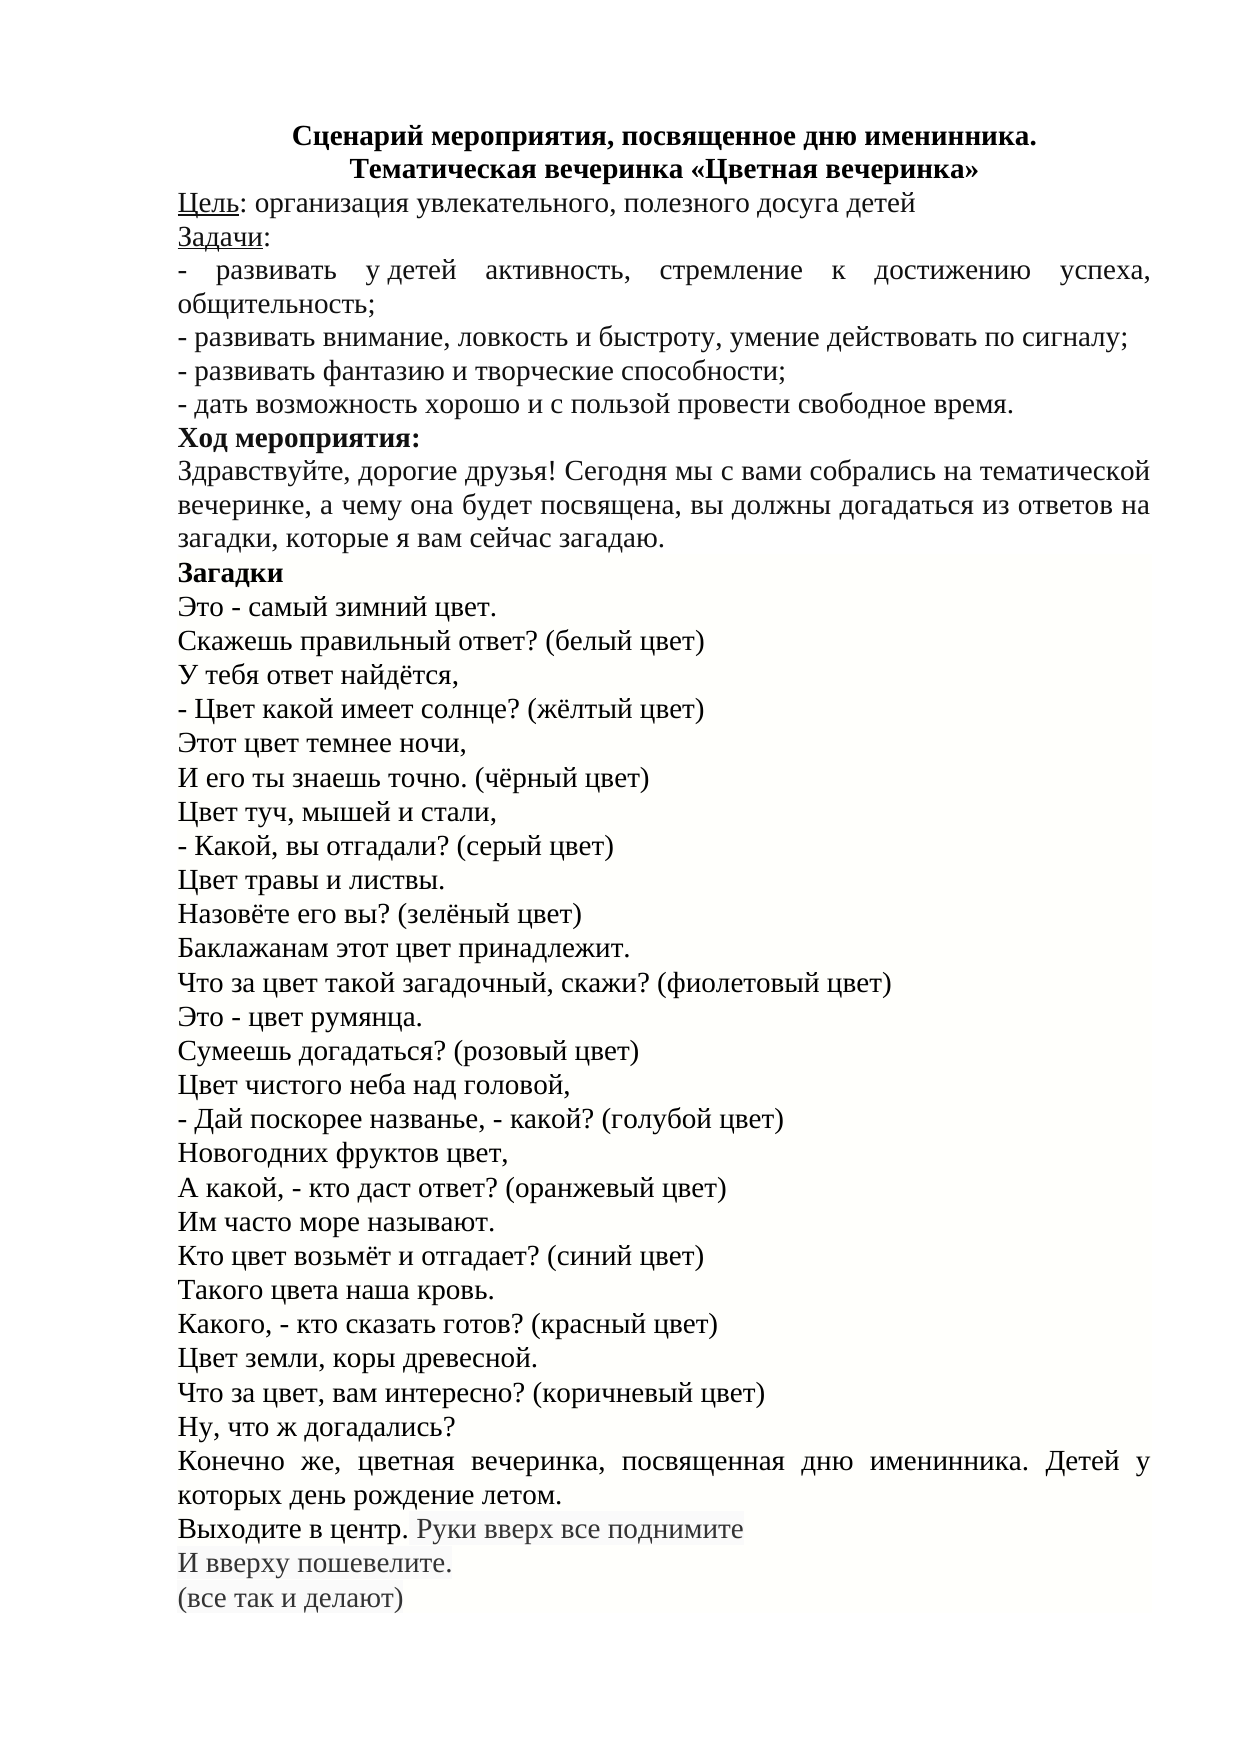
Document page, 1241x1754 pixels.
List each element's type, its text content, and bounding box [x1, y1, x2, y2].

text Им часто море называют. [177, 1203, 1152, 1237]
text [177, 1511, 1152, 1613]
text Загадки [177, 554, 1152, 588]
text Здравствуйте, дорогие друзья! Сегодня мы с вами собрались на тематической вечеринке, а чему она будет посвящена, вы должны догадаться из ответов на загадки, которые я вам сейчас загадаю. [177, 453, 1152, 554]
text Цвет травы и листвы. [177, 862, 1152, 896]
text Задачи: [177, 219, 1152, 252]
text Цвет чистого неба над головой, [177, 1067, 1152, 1101]
text Цвет земли, коры древесной. [177, 1340, 1152, 1374]
text Это - цвет румянца. [177, 998, 1152, 1032]
text - развивать фантазию и творческие способности; [177, 353, 1152, 386]
text Такого цвета наша кровь. [177, 1272, 1152, 1306]
text Назовёте его вы? (зелёный цвет) [177, 896, 1152, 930]
text Цвет туч, мышей и стали, [177, 793, 1152, 827]
text Баклажанам этот цвет принадлежит. [177, 930, 1152, 964]
text Новогодних фруктов цвет, [177, 1135, 1152, 1169]
text Кто цвет возьмёт и отгадает? (синий цвет) [177, 1237, 1152, 1272]
text - Дай поскорее названье, - какой? (голубой цвет) [177, 1101, 1152, 1135]
text Что за цвет, вам интересно? (коричневый цвет) [177, 1374, 1152, 1408]
text - развивать внимание, ловкость и быстроту, умение действовать по сигналу; [177, 319, 1152, 353]
text И его ты знаешь точно. (чёрный цвет) [177, 759, 1152, 793]
text Этот цвет темнее ночи, [177, 725, 1152, 759]
text Скажешь правильный ответ? (белый цвет) [177, 622, 1152, 657]
text Цель: организация увлекательного, полезного досуга детей [177, 185, 1152, 219]
text Сумеешь догадаться? (розовый цвет) [177, 1032, 1152, 1067]
text - Какой, вы отгадали? (серый цвет) [177, 827, 1152, 862]
text У тебя ответ найдётся, [177, 657, 1152, 691]
text Какого, - кто сказать готов? (красный цвет) [177, 1306, 1152, 1340]
text Тематическая вечеринка «Цветная вечеринка» [177, 152, 1152, 185]
text Ну, что ж догадались? [177, 1408, 1152, 1442]
text Ход мероприятия: [177, 420, 1152, 453]
text А какой, - кто даст ответ? (оранжевый цвет) [177, 1169, 1152, 1203]
text Это - самый зимний цвет. [177, 588, 1152, 622]
text Что за цвет такой загадочный, скажи? (фиолетовый цвет) [177, 964, 1152, 998]
text - дать возможность хорошо и с пользой провести свободное время. [177, 386, 1152, 420]
text - Цвет какой имеет солнце? (жёлтый цвет) [177, 691, 1152, 725]
text - развивать у детей активность, стремление к достижению успеха, общительность; [177, 252, 1152, 319]
text Сценарий мероприятия, посвященное дню именинника. [177, 118, 1152, 152]
text Конечно же, цветная вечеринка, посвященная дню именинника. Детей у которых день рождение летом. [177, 1442, 1152, 1511]
